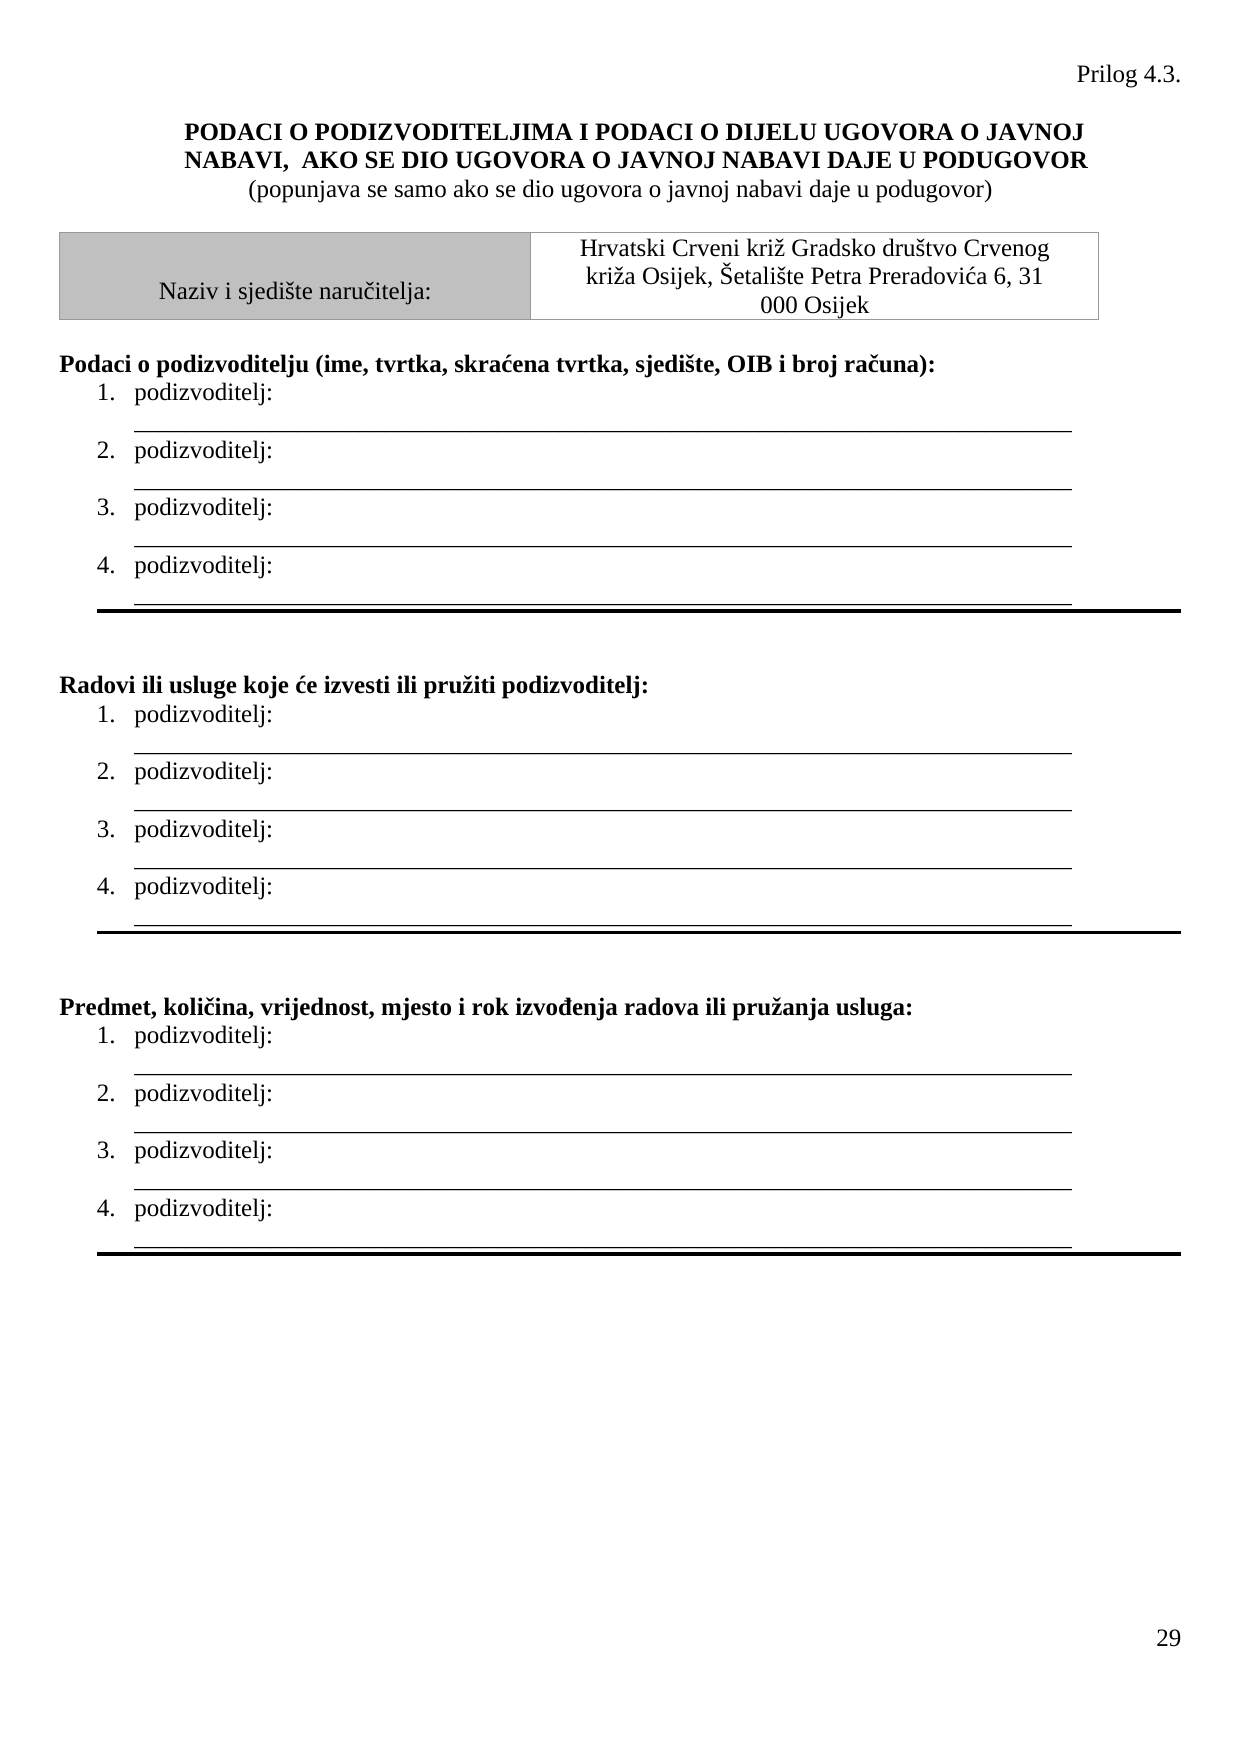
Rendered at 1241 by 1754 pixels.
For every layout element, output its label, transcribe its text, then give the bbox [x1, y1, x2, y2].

list podizvoditelj: ___________________________________________________________________________ [97, 1135, 1181, 1193]
table_header Naziv i sjedište naručitelja: [60, 233, 530, 319]
list podizvoditelj: ___________________________________________________________________________ [97, 699, 1181, 756]
list podizvoditelj: ___________________________________________________________________________ [97, 435, 1181, 492]
text Predmet, količina, vrijednost, mjesto i rok izvođenja radova ili pružanja usluga: [59, 992, 1181, 1020]
list podizvoditelj: ___________________________________________________________________________ [97, 377, 1181, 435]
table_header Hrvatski Crveni križ Gradsko društvo Crvenog križa Osijek, Šetalište Petra Preradovića 6, 31 000 Osijek [531, 233, 1098, 319]
text Podaci o podizvoditelju (ime, tvrtka, skraćena tvrtka, sjedište, OIB i broj računa): [59, 349, 1181, 377]
subtitle NABAVI, AKO SE DIO UGOVORA O JAVNOJ NABAVI DAJE U PODUGOVOR [172, 145, 1181, 174]
text Radovi ili usluge koje će izvesti ili pružiti podizvoditelj: [59, 670, 1181, 699]
list podizvoditelj: ___________________________________________________________________________ [97, 492, 1181, 550]
subtitle PODACI O PODIZVODITELJIMA I PODACI O DIJELU UGOVORA O JAVNOJ [172, 117, 1181, 145]
list podizvoditelj: ___________________________________________________________________________ [97, 756, 1181, 814]
list podizvoditelj: ___________________________________________________________________________ [97, 814, 1181, 871]
list podizvoditelj: ___________________________________________________________________________ [97, 550, 1181, 609]
list podizvoditelj: ___________________________________________________________________________ [97, 1193, 1181, 1252]
text Prilog 4.3. [59, 59, 1181, 88]
list podizvoditelj: ___________________________________________________________________________ [97, 1078, 1181, 1135]
text (popunjava se samo ako se dio ugovora o javnoj nabavi daje u podugovor) [59, 174, 1181, 203]
list podizvoditelj: ___________________________________________________________________________ [97, 871, 1181, 931]
list podizvoditelj: ___________________________________________________________________________ [97, 1020, 1181, 1078]
